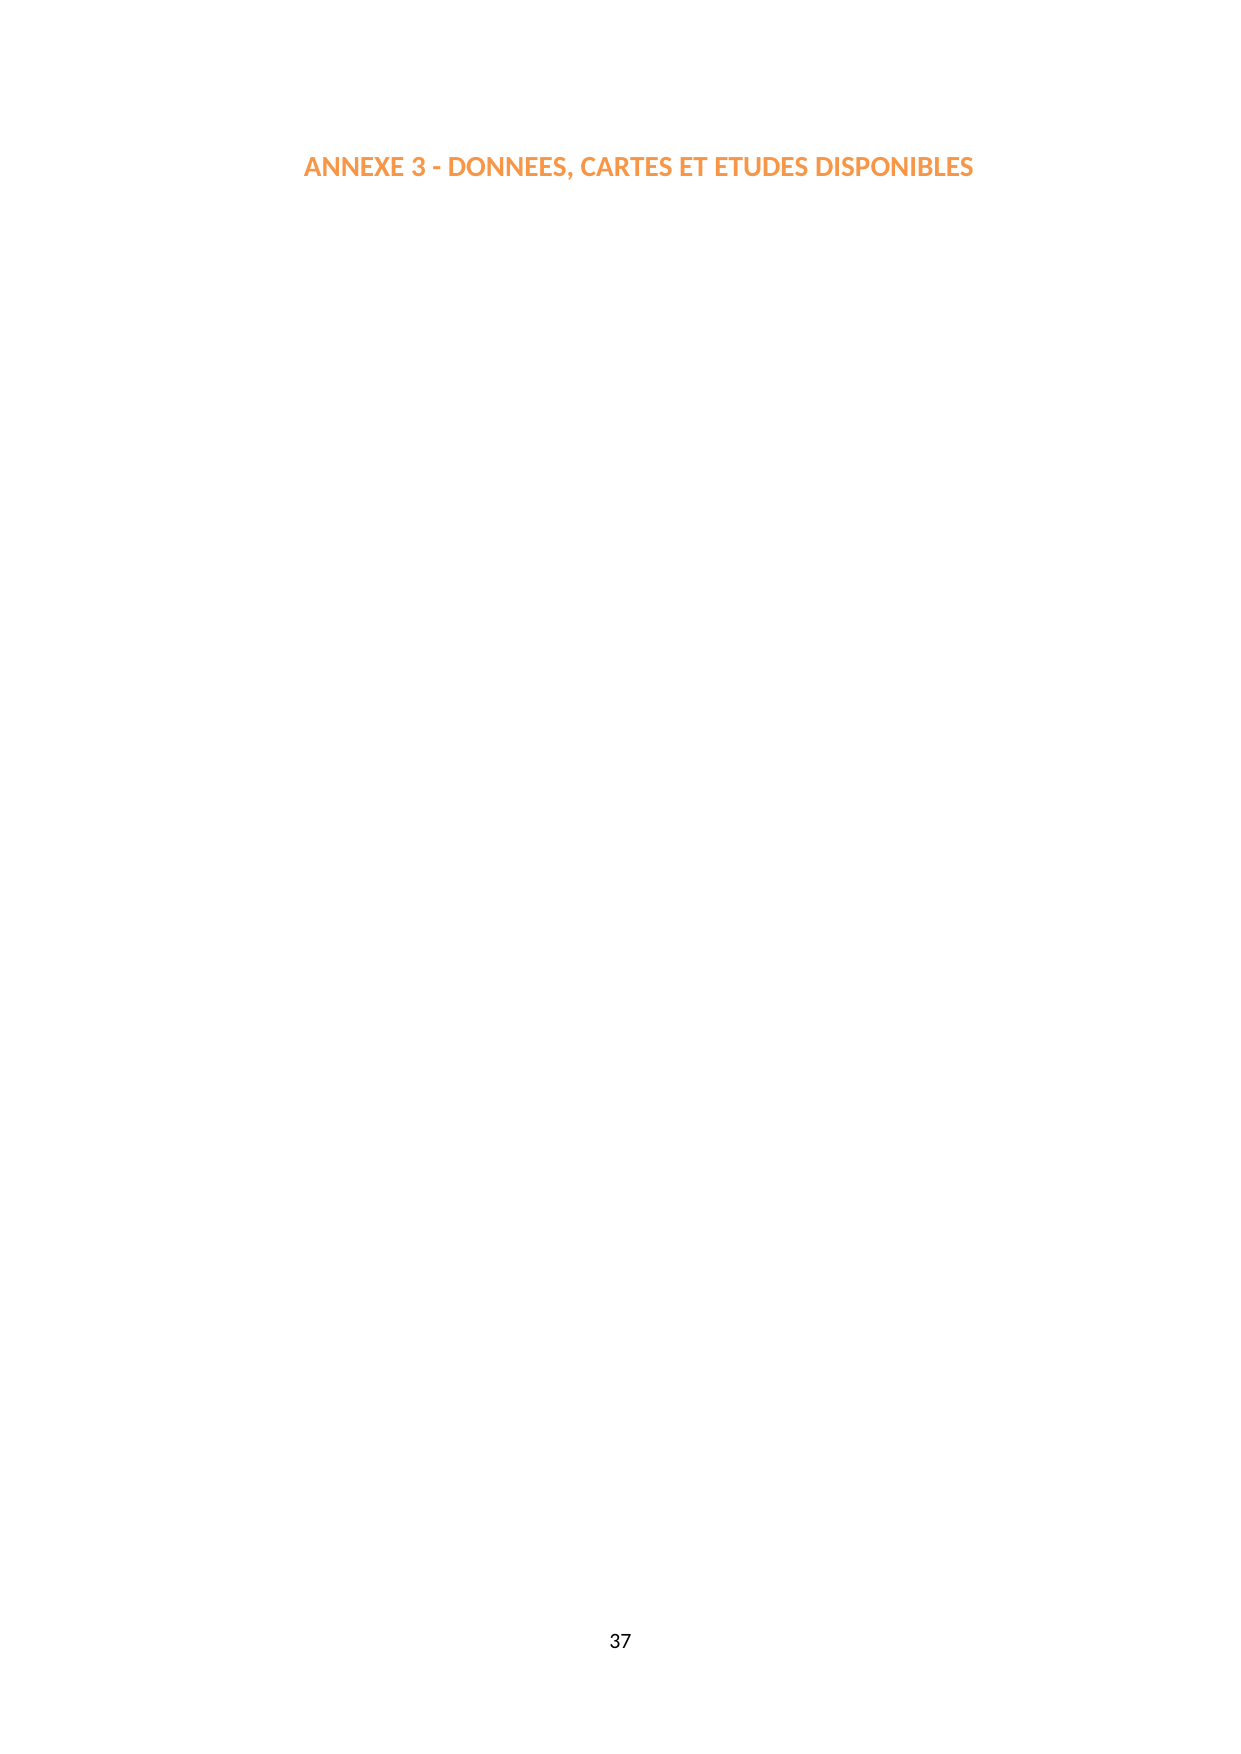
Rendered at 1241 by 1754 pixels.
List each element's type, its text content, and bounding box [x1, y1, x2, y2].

text ANNEXE 3 - DONNEES, CARTES ET ETUDES DISPONIBLES [185, 148, 1092, 183]
